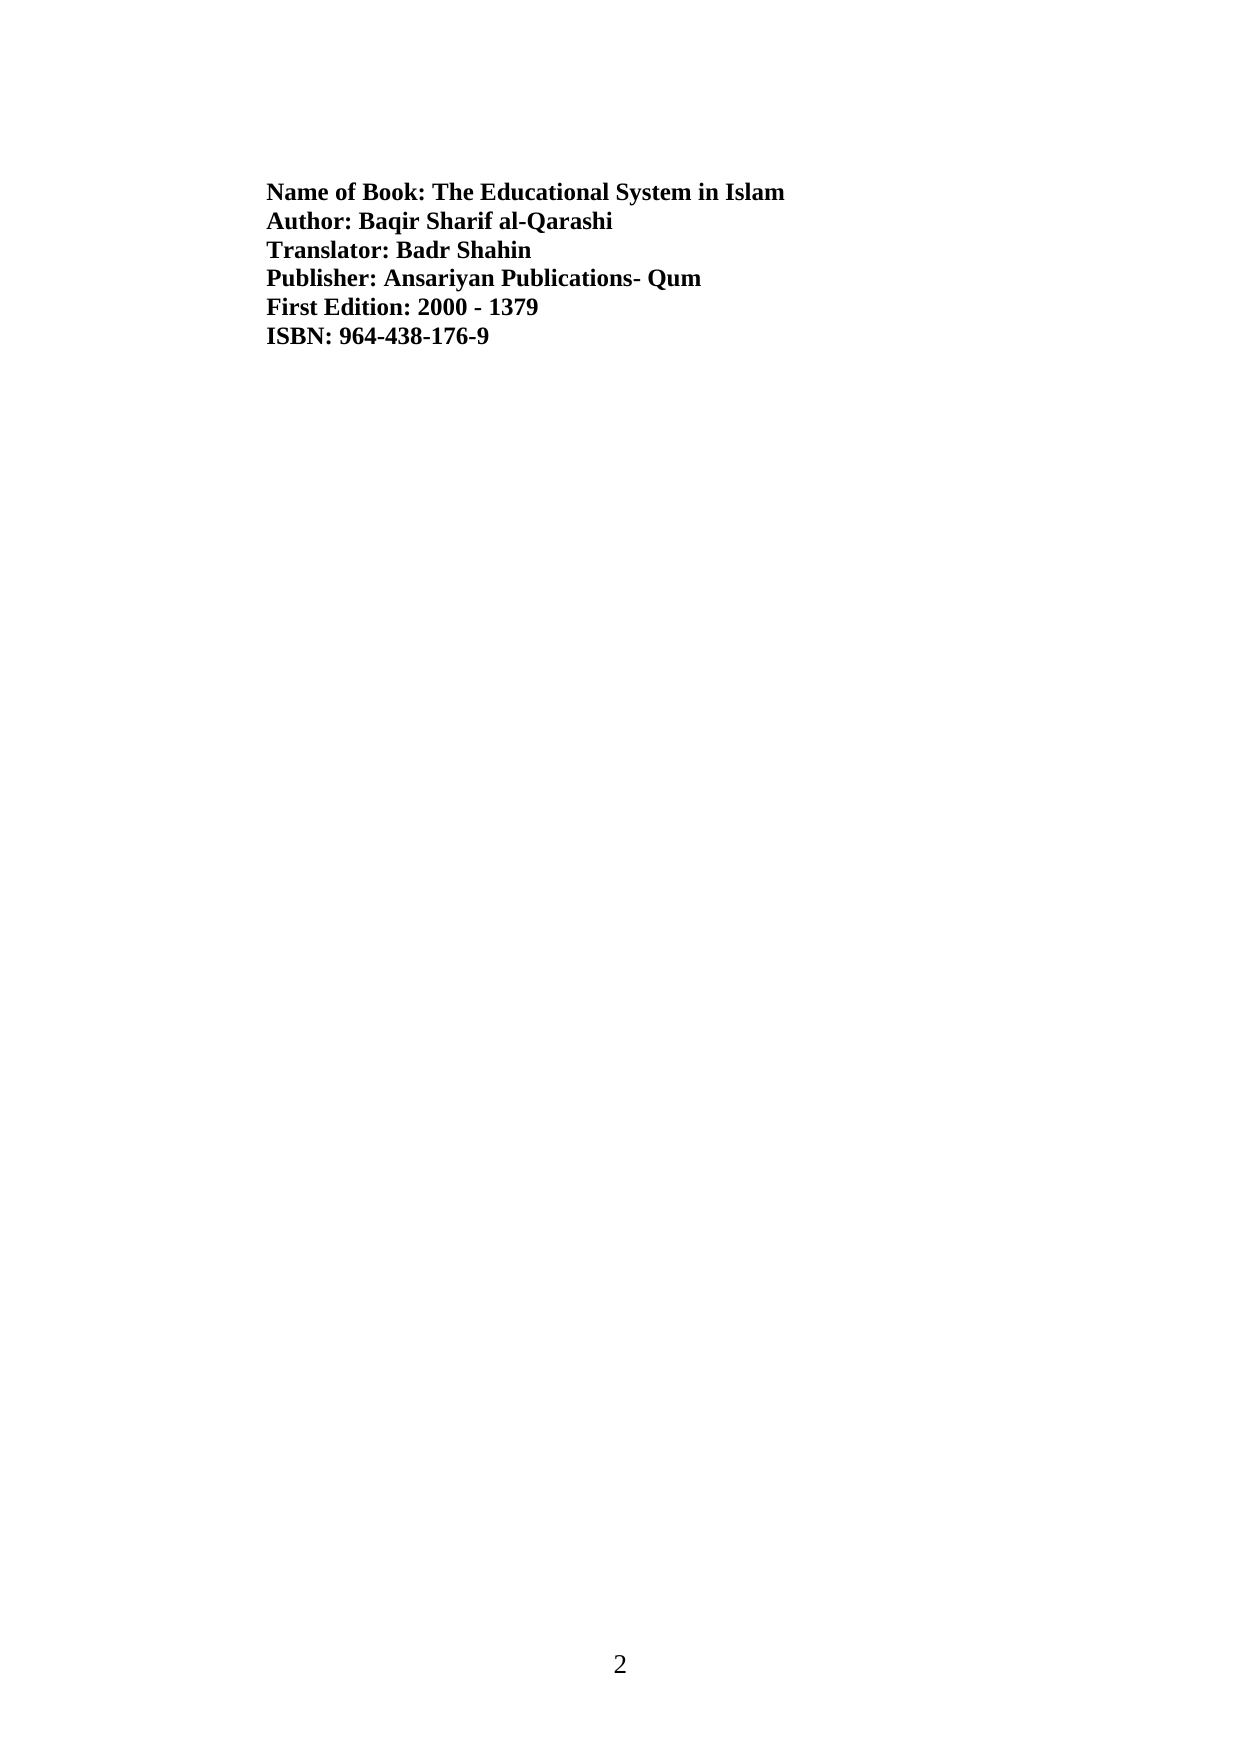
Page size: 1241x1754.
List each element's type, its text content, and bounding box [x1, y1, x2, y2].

text Translator: Badr Shahin [236, 235, 1004, 263]
text Author: Baqir Sharif al-Qarashi [236, 206, 1004, 235]
text Publisher: Ansariyan Publications- Qum [236, 263, 1004, 292]
text Name of Book: The Educational System in Islam [236, 177, 1004, 206]
text ISBN: 964-438-176-9 [236, 321, 1004, 350]
text First Edition: 2000 - 1379 [236, 292, 1004, 321]
